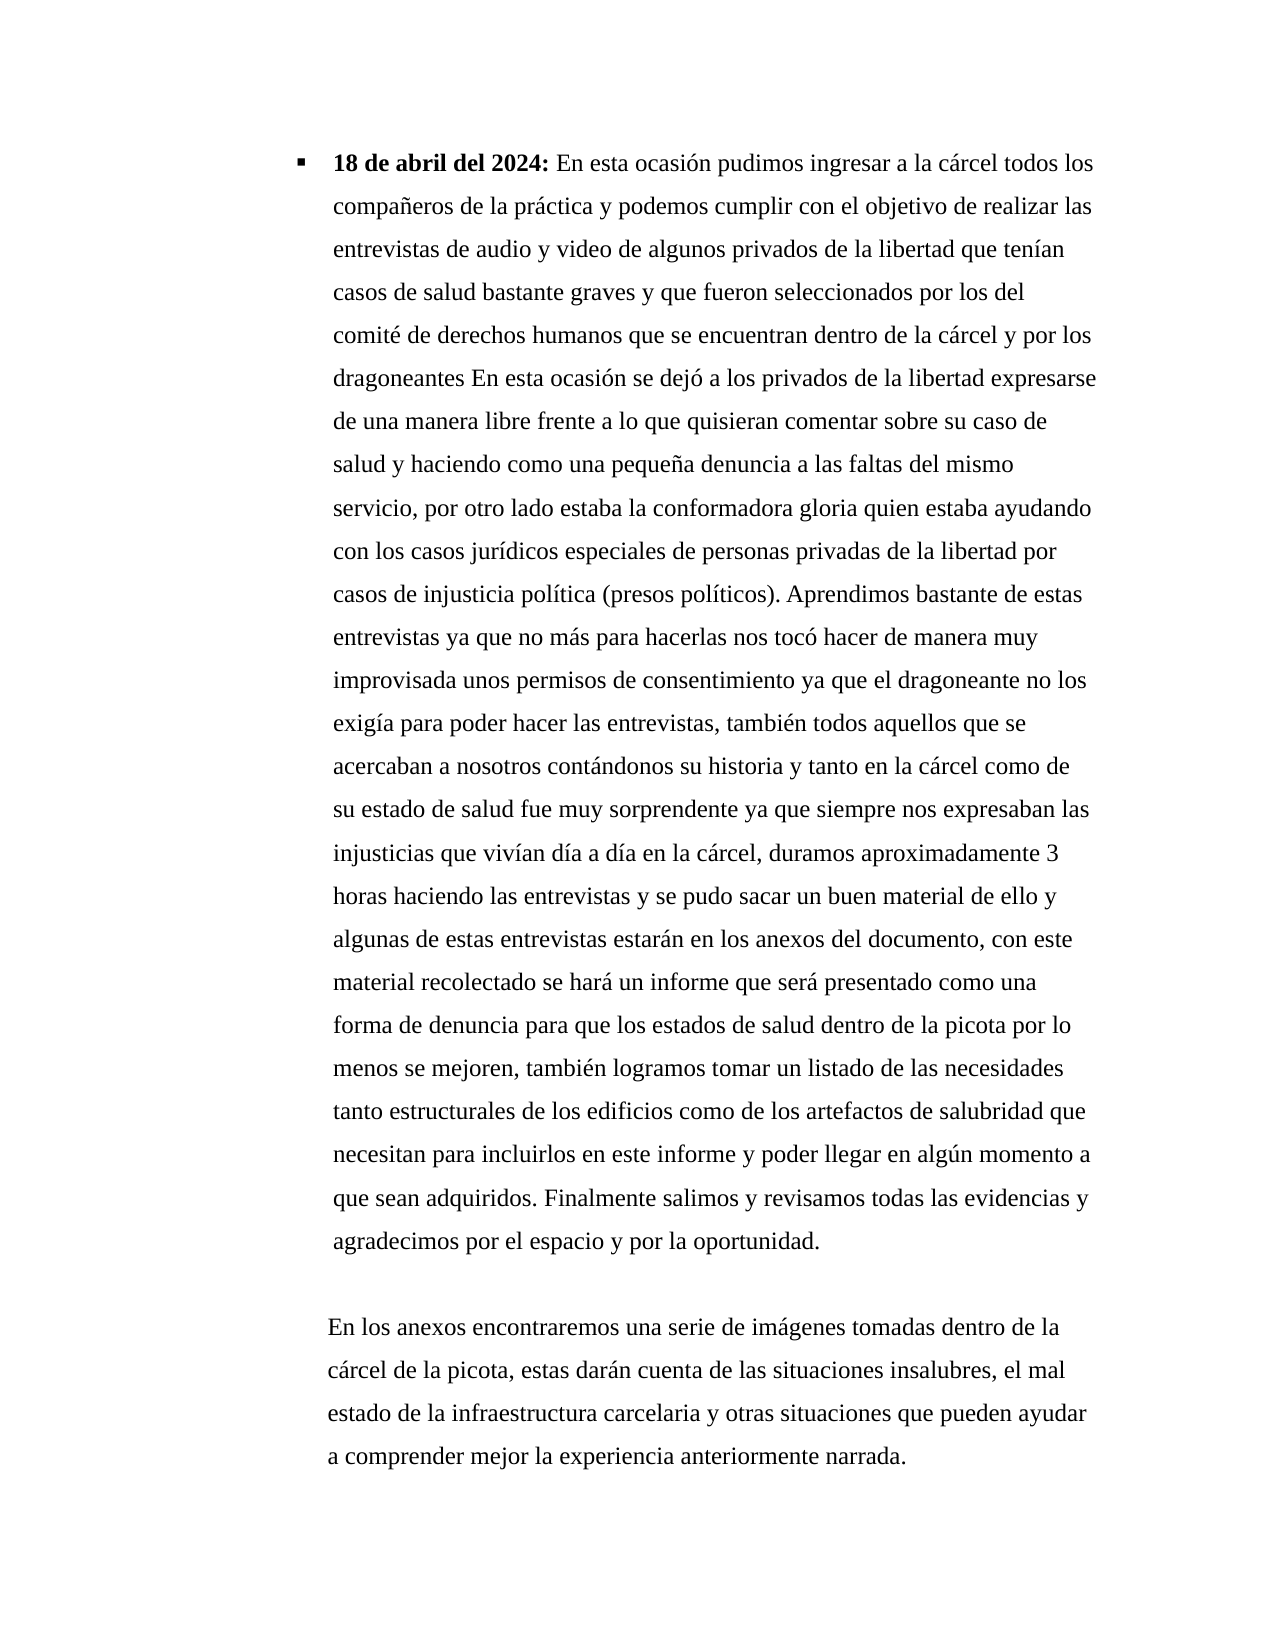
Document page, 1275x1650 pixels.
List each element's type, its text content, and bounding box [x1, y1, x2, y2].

list 18 de abril del 2024: En esta ocasión pudimos ingresar a la cárcel todos los compañeros de la práctica y podemos cumplir con el objetivo de realizar las entrevistas de audio y video de algunos privados de la libertad que tenían casos de salud bastante graves y que fueron seleccionados por los del comité de derechos humanos que se encuentran dentro de la cárcel y por los dragoneantes En esta ocasión se dejó a los privados de la libertad expresarse de una manera libre frente a lo que quisieran comentar sobre su caso de salud y haciendo como una pequeña denuncia a las faltas del mismo servicio, por otro lado estaba la conformadora gloria quien estaba ayudando con los casos jurídicos especiales de personas privadas de la libertad por casos de injusticia política (presos políticos). Aprendimos bastante de estas entrevistas ya que no más para hacerlas nos tocó hacer de manera muy improvisada unos permisos de consentimiento ya que el dragoneante no los exigía para poder hacer las entrevistas, también todos aquellos que se acercaban a nosotros contándonos su historia y tanto en la cárcel como de su estado de salud fue muy sorprendente ya que siempre nos expresaban las injusticias que vivían día a día en la cárcel, duramos aproximadamente 3 horas haciendo las entrevistas y se pudo sacar un buen material de ello y algunas de estas entrevistas estarán en los anexos del documento, con este material recolectado se hará un informe que será presentado como una forma de denuncia para que los estados de salud dentro de la picota por lo menos se mejoren, también logramos tomar un listado de las necesidades tanto estructurales de los edificios como de los artefactos de salubridad que necesitan para incluirlos en este informe y poder llegar en algún momento a que sean adquiridos. Finalmente salimos y revisamos todas las evidencias y agradecimos por el espacio y por la oportunidad. [295, 148, 1098, 1254]
list En los anexos encontraremos una serie de imágenes tomadas dentro de la cárcel de la picota, estas darán cuenta de las situaciones insalubres, el mal estado de la infraestructura carcelaria y otras situaciones que pueden ayudar a comprender mejor la experiencia anteriormente narrada. [327, 1312, 1098, 1470]
